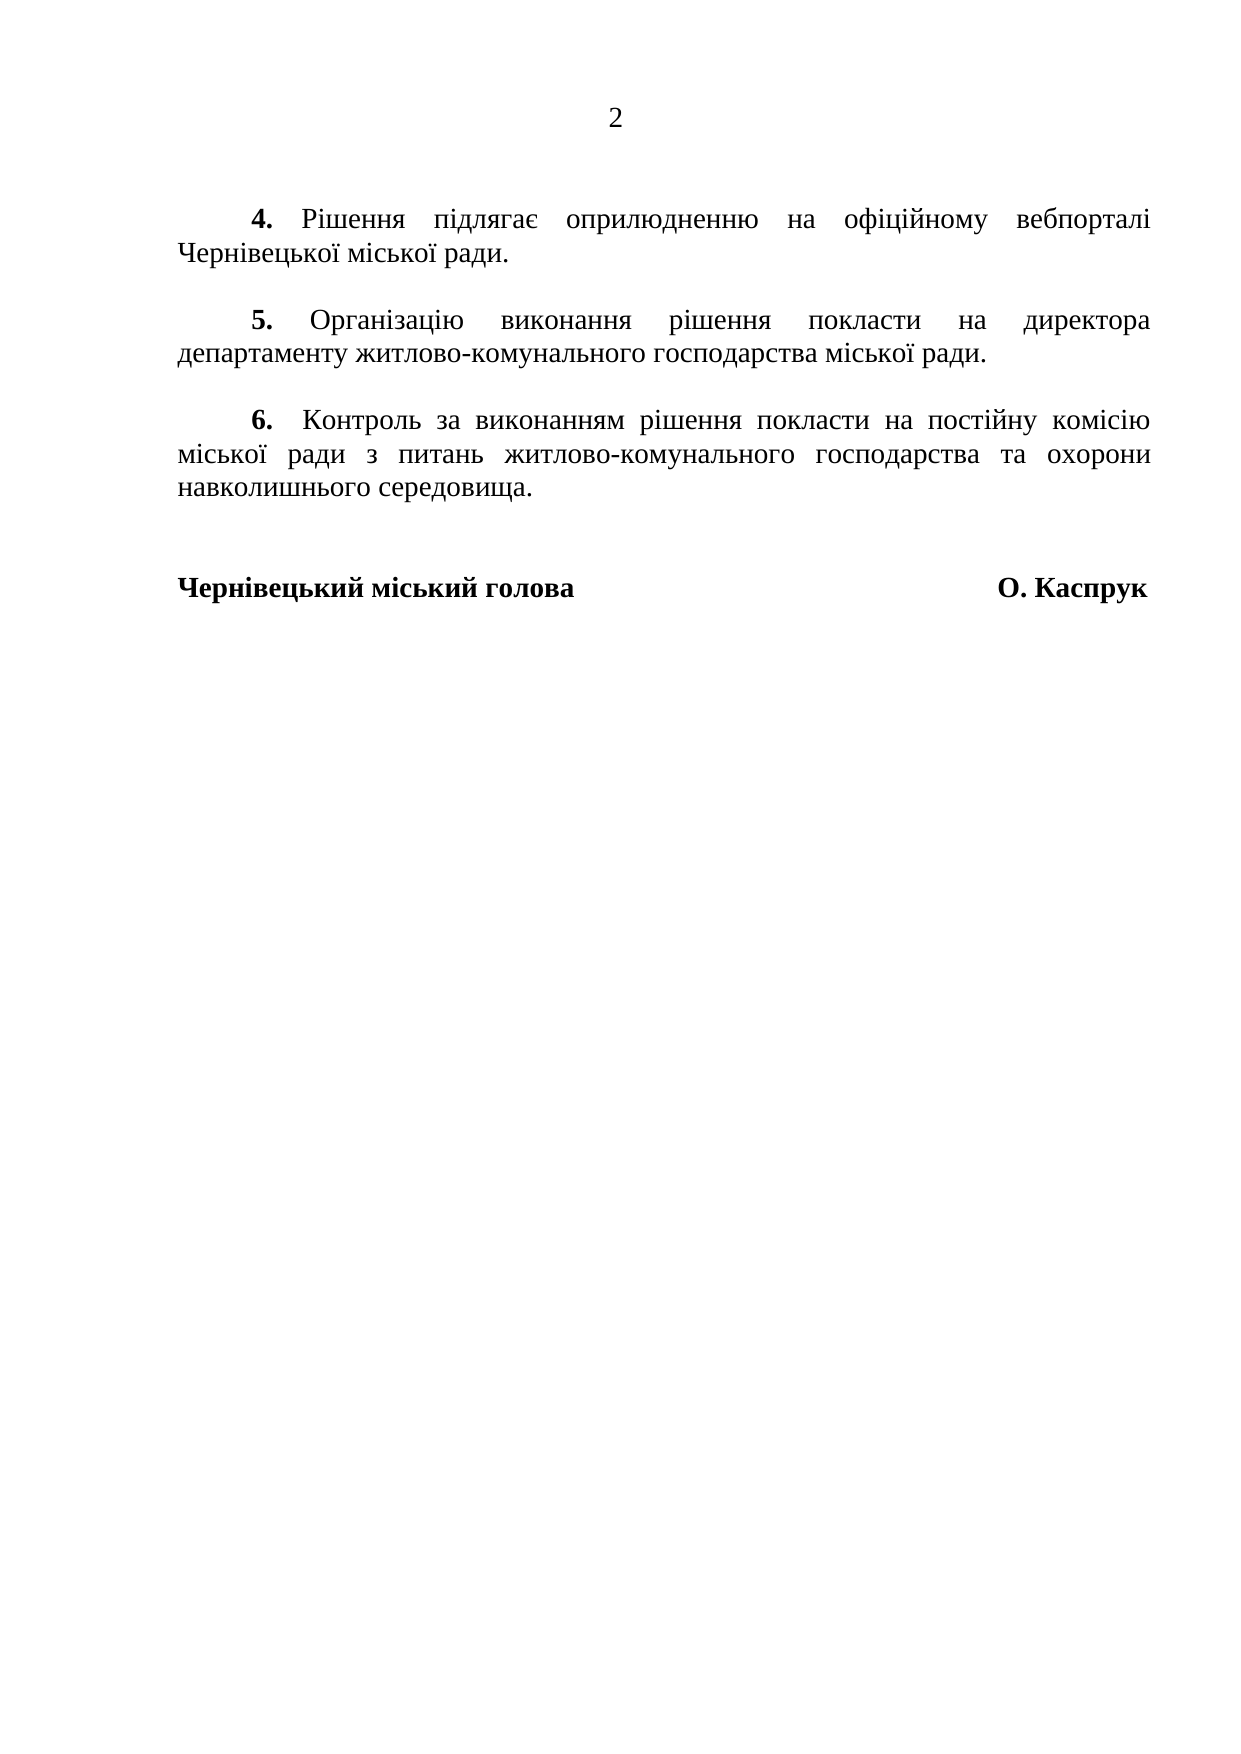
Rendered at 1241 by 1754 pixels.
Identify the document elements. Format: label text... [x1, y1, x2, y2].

text 2 [177, 101, 1152, 134]
text 4. Рішення підлягає оприлюдненню на офіційному вебпорталі Чернівецької міської ради. [177, 201, 1152, 268]
text 6. Контроль за виконанням рішення покласти на постійну комісію міської ради з питань житлово-комунального господарства та охорони навколишнього середовища. [177, 402, 1152, 503]
text 5. Організацію виконання рішення покласти на директора департаменту житлово-комунального господарства міської ради. [177, 302, 1152, 369]
text Чернівецький міський голова О. Каспрук [177, 570, 1152, 604]
